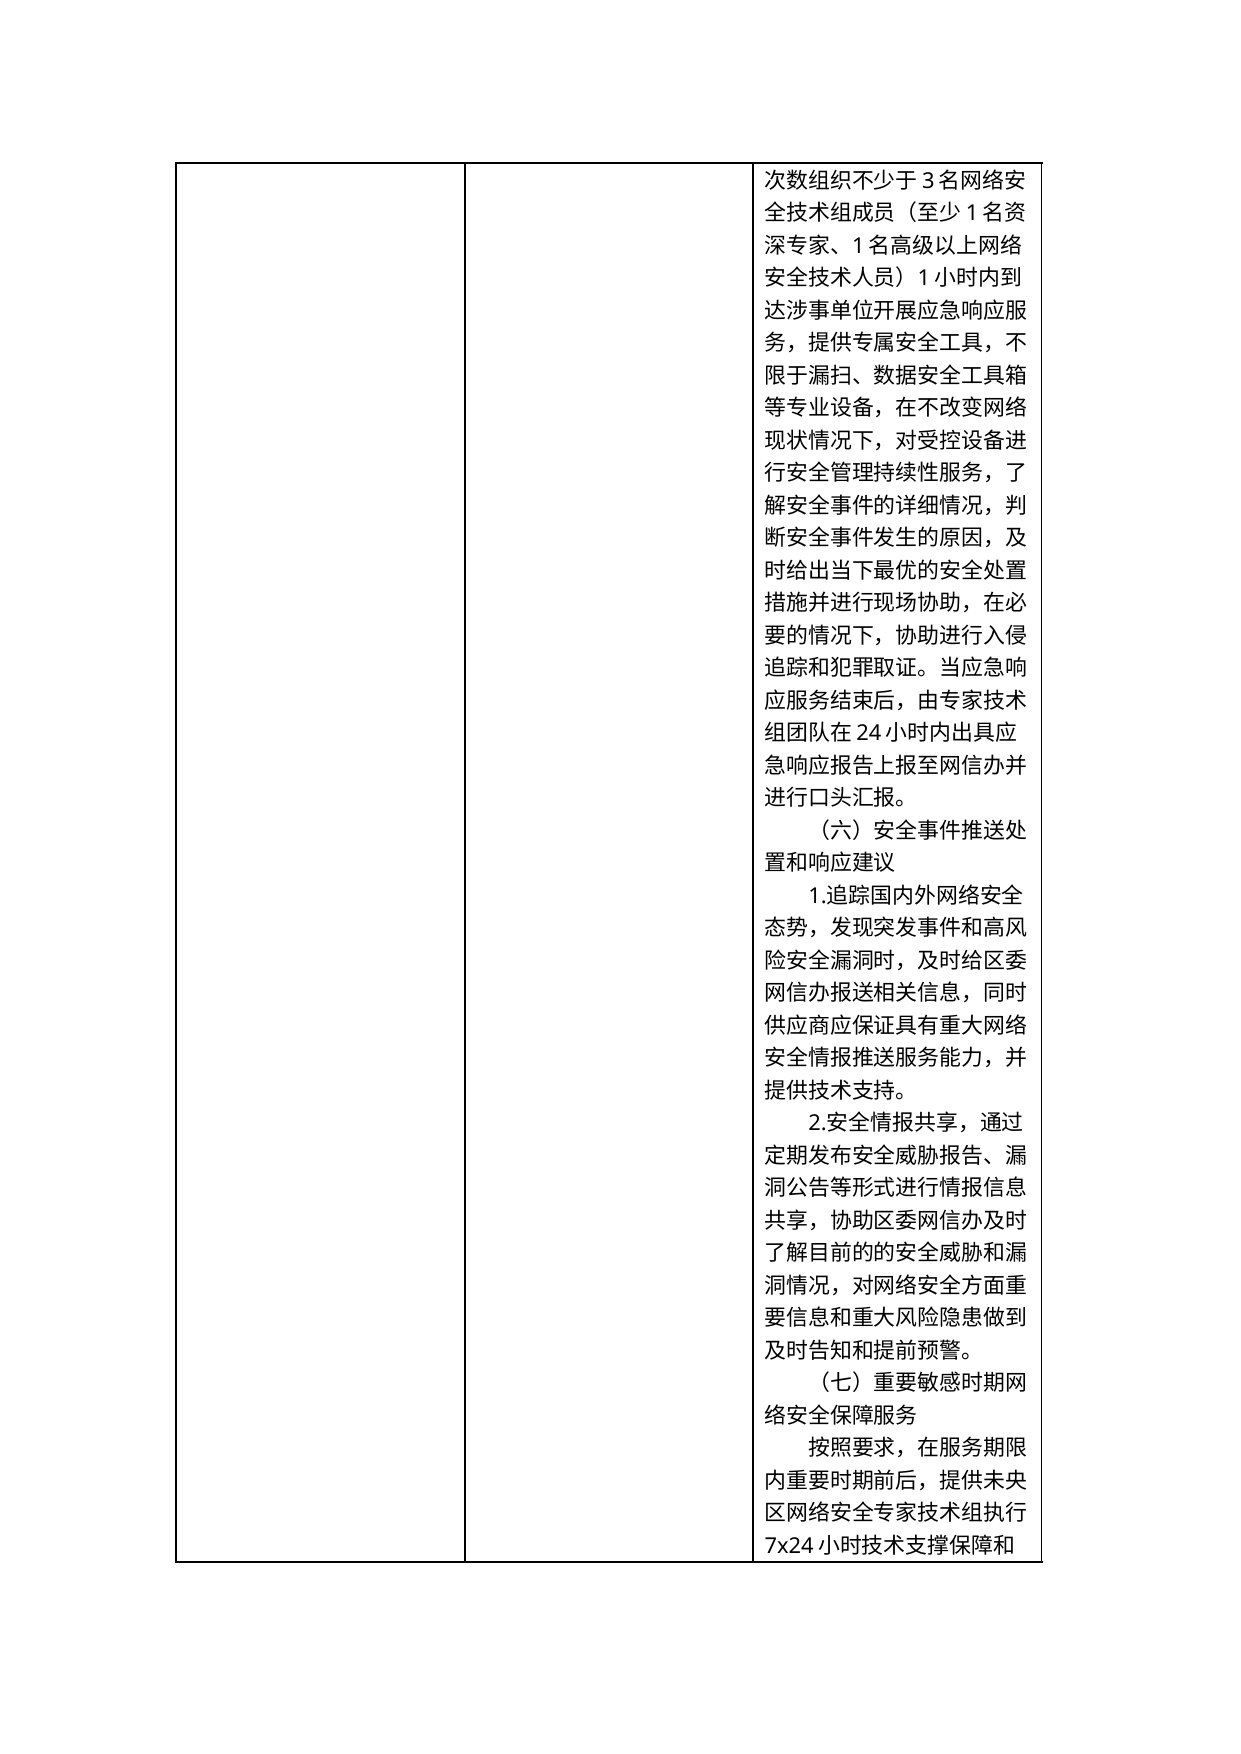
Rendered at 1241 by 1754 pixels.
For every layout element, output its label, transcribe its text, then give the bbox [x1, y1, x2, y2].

table_cell 4 [177, 164, 464, 1561]
table_cell [466, 164, 752, 1561]
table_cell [754, 164, 1041, 1561]
